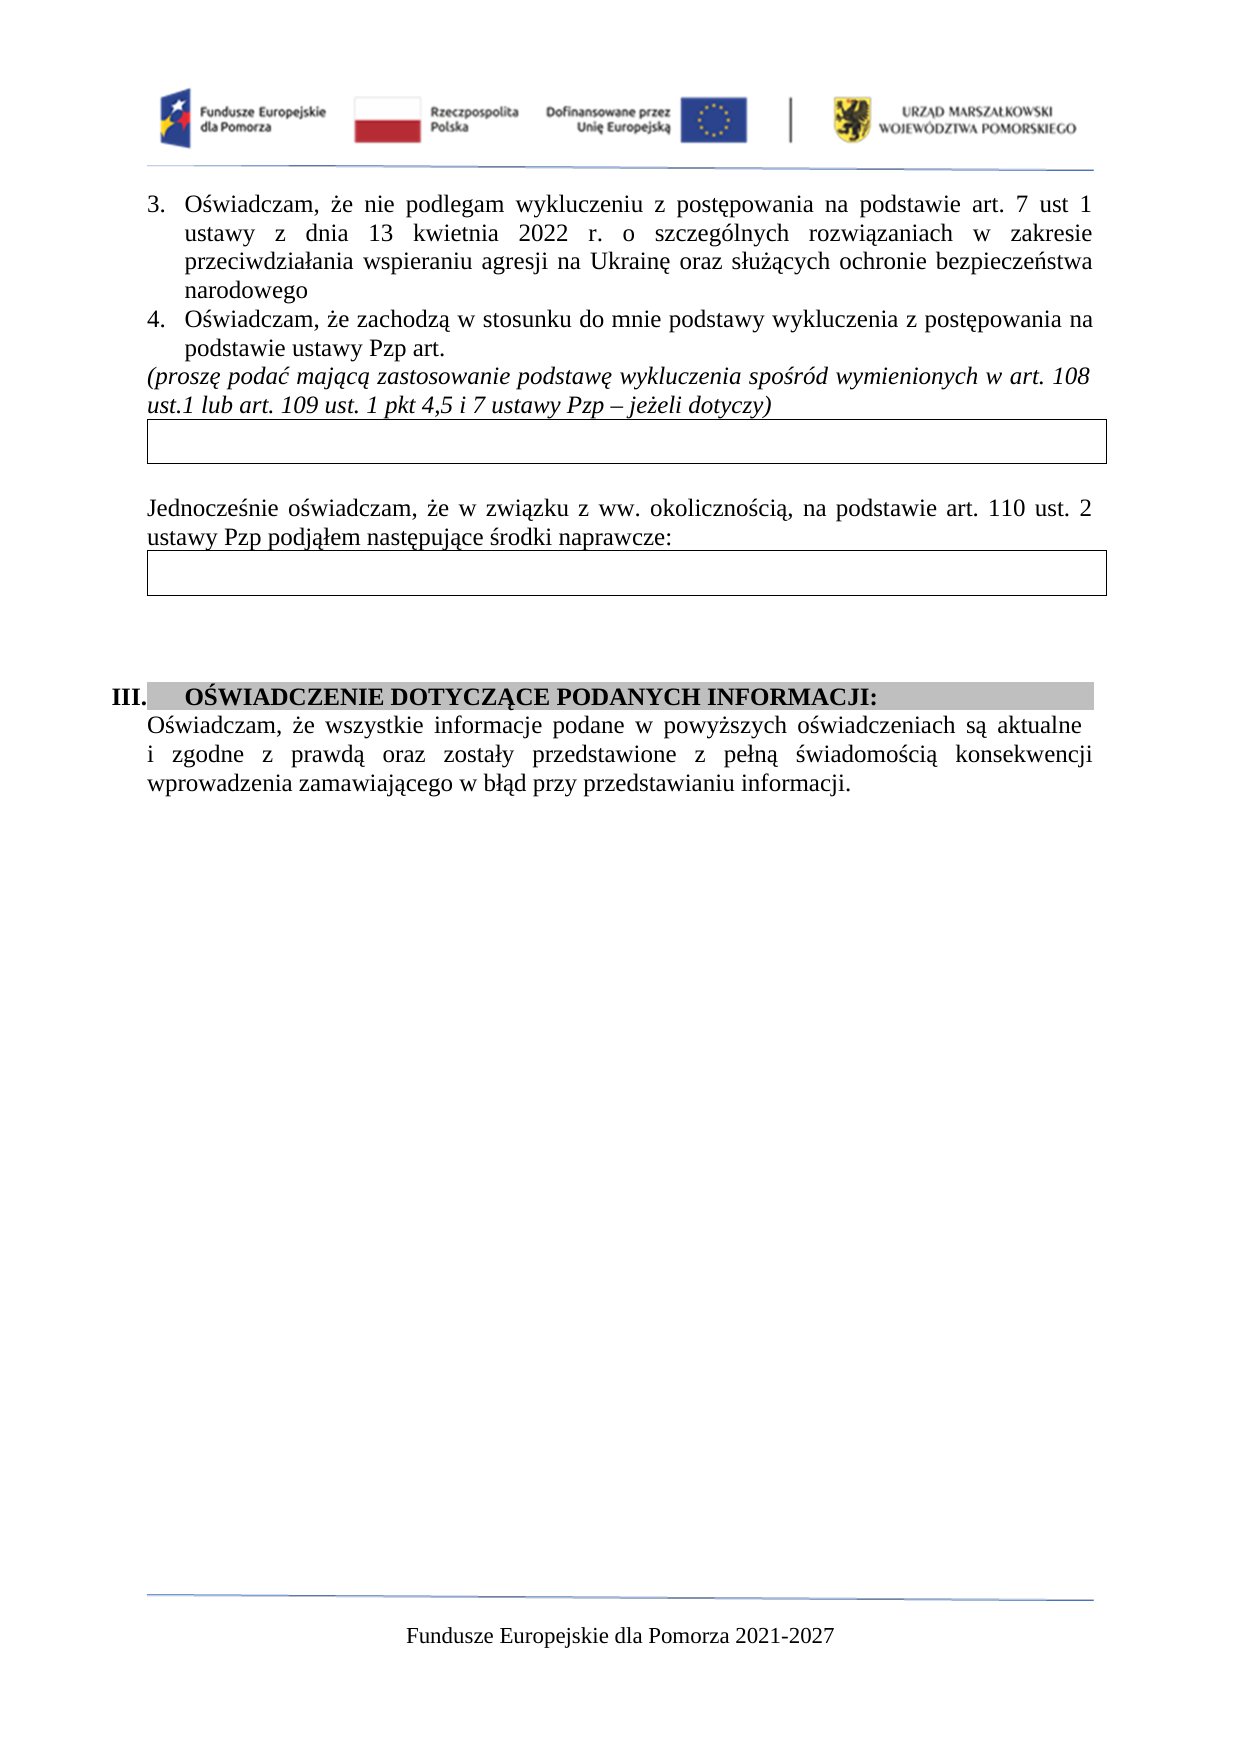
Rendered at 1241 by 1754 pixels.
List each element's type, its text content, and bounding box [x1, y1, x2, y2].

picture [146, 1594, 1094, 1601]
picture [146, 73, 1094, 171]
text Oświadczam, że wszystkie informacje podane w powyższych oświadczeniach są aktualne i zgodne z prawdą oraz zostały przedstawione z pełną świadomością konsekwencji wprowadzenia zamawiającego w błąd przy przedstawianiu informacji. [147, 710, 1094, 797]
list OŚWIADCZENIE DOTYCZĄCE PODANYCH INFORMACJI: [147, 682, 1094, 710]
table_header [148, 551, 1106, 595]
list Oświadczam, że nie podlegam wykluczeniu z postępowania na podstawie art. 7 ust 1 ustawy z dnia 13 kwietnia 2022 r. o szczególnych rozwiązaniach w zakresie przeciwdziałania wspieraniu agresji na Ukrainę oraz służących ochronie bezpieczeństwa narodowego [147, 189, 1094, 304]
text Jednocześnie oświadczam, że w związku z ww. okolicznością, na podstawie art. 110 ust. 2 ustawy Pzp podjąłem następujące środki naprawcze: [147, 493, 1094, 550]
list Oświadczam, że zachodzą w stosunku do mnie podstawy wykluczenia z postępowania na podstawie ustawy Pzp art. [147, 304, 1094, 361]
table_header [148, 420, 1106, 463]
text (proszę podać mającą zastosowanie podstawę wykluczenia spośród wymienionych w art. 108 ust.1 lub art. 109 ust. 1 pkt 4,5 i 7 ustawy Pzp – jeżeli dotyczy) [147, 361, 1094, 419]
